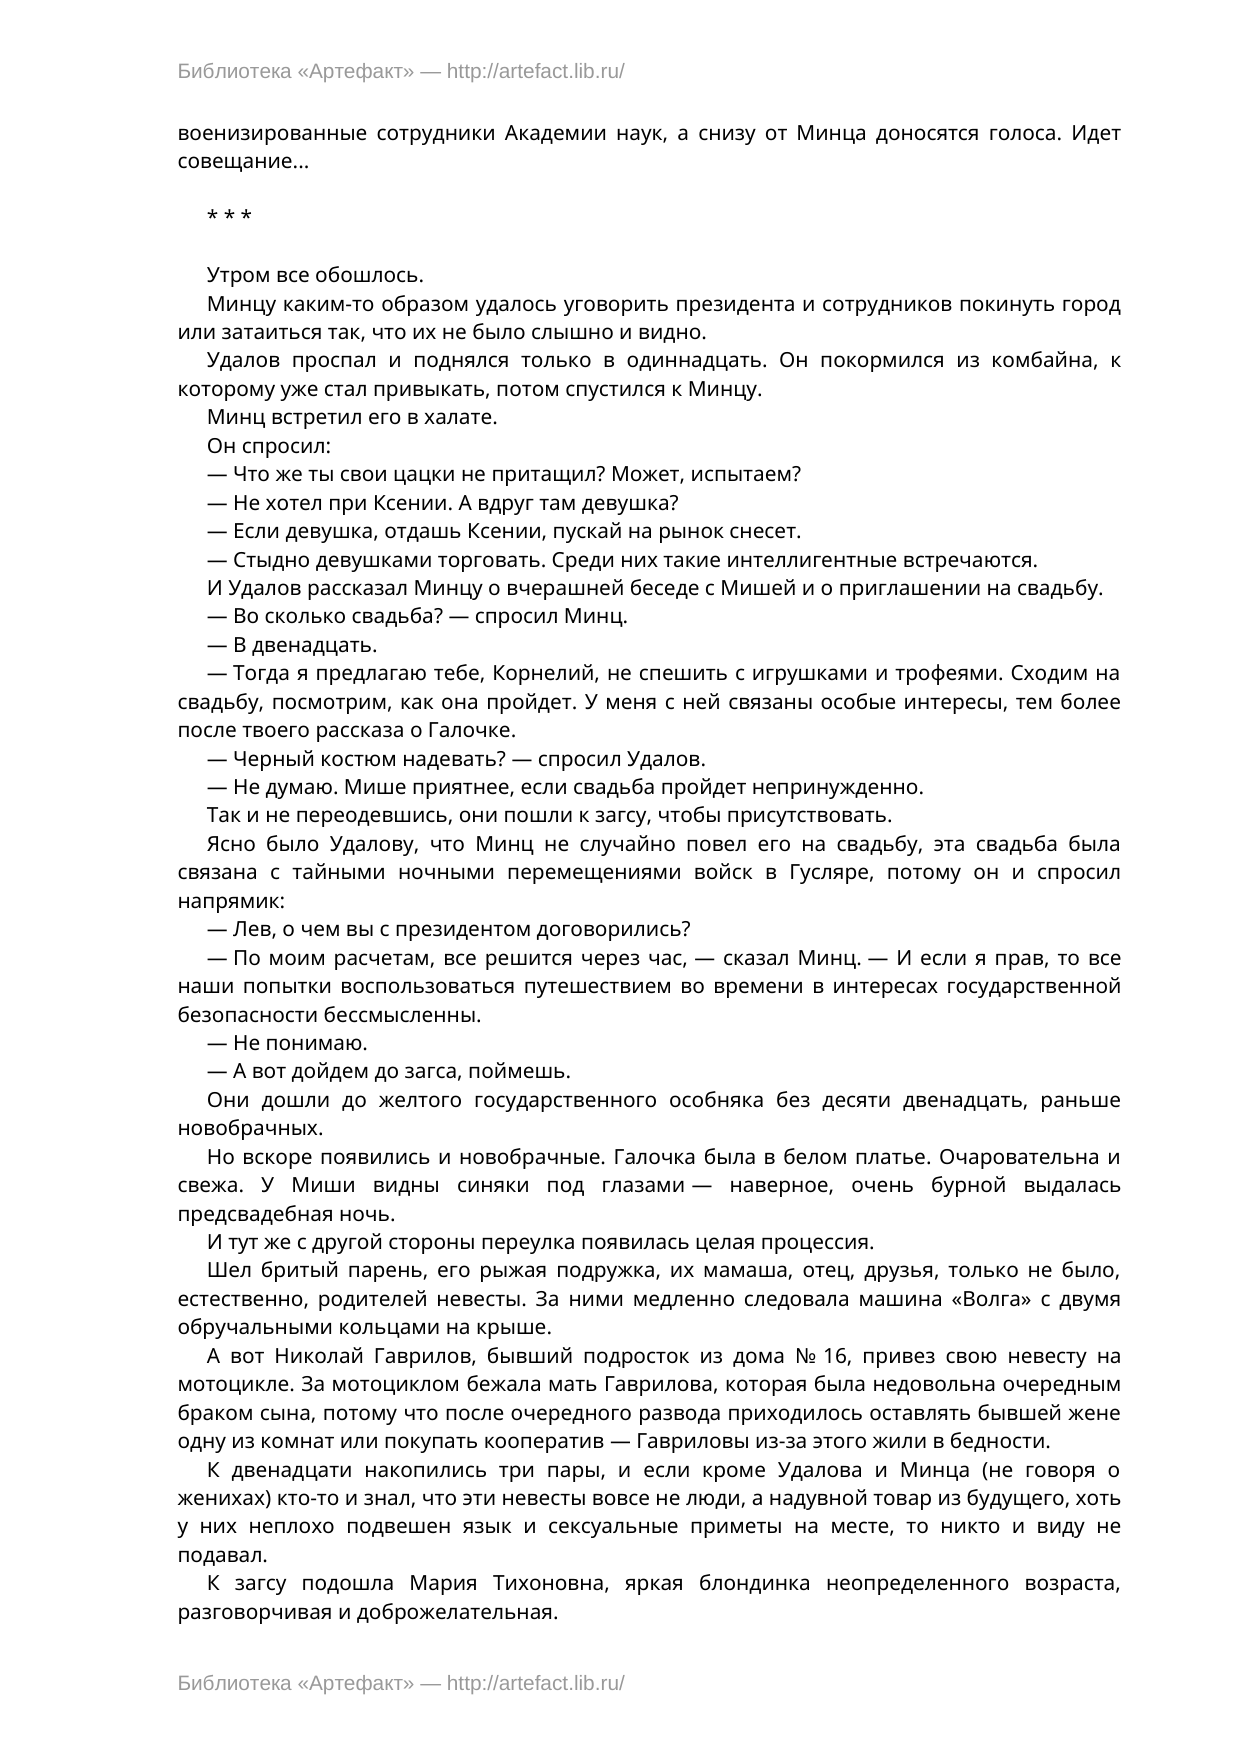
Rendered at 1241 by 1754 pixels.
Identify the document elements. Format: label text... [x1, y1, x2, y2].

text Минцу каким-то образом удалось уговорить президента и сотрудников покинуть город или затаиться так, что их не было слышно и видно. [177, 289, 1122, 346]
text — Лев, о чем вы с президентом договорились? [177, 914, 1122, 943]
text — Что же ты свои цацки не притащил? Может, испытаем? [177, 459, 1122, 488]
text Шел бритый парень, его рыжая подружка, их мамаша, отец, друзья, только не было, естественно, родителей невесты. За ними медленно следовала машина «Волга» с двумя обручальными кольцами на крыше. [177, 1256, 1122, 1341]
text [177, 118, 1122, 175]
text Удалов проспал и поднялся только в одиннадцать. Он покормился из комбайна, к которому уже стал привыкать, потом спустился к Минцу. [177, 346, 1122, 402]
text — Не хотел при Ксении. А вдруг там девушка? [177, 488, 1122, 516]
text И тут же с другой стороны переулка появилась целая процессия. [177, 1227, 1122, 1256]
text И Удалов рассказал Минцу о вчерашней беседе с Мишей и о приглашении на свадьбу. [177, 573, 1122, 602]
text К загсу подошла Мария Тихоновна, яркая блондинка неопределенного возраста, разговорчивая и доброжелательная. [177, 1568, 1122, 1625]
text — Во сколько свадьба? — спросил Минц. [177, 602, 1122, 630]
text Он спросил: [177, 431, 1122, 459]
text К двенадцати накопились три пары, и если кроме Удалова и Минца (не говоря о женихах) кто-то и знал, что эти невесты вовсе не люди, а надувной товар из будущего, хоть у них неплохо подвешен язык и сексуальные приметы на месте, то никто и виду не подавал. [177, 1455, 1122, 1568]
text — Если девушка, отдашь Ксении, пускай на рынок снесет. [177, 516, 1122, 545]
text Но вскоре появились и новобрачные. Галочка была в белом платье. Очаровательна и свежа. У Миши видны синяки под глазами — наверное, очень бурной выдалась предсвадебная ночь. [177, 1142, 1122, 1227]
text — Стыдно девушками торговать. Среди них такие интеллигентные встречаются. [177, 545, 1122, 573]
text Так и не переодевшись, они пошли к загсу, чтобы присутствовать. [177, 801, 1122, 829]
text — Тогда я предлагаю тебе, Корнелий, не спешить с игрушками и трофеями. Сходим на свадьбу, посмотрим, как она пройдет. У меня с ней связаны особые интересы, тем более после твоего рассказа о Галочке. [177, 658, 1122, 744]
text — В двенадцать. [177, 630, 1122, 658]
text А вот Николай Гаврилов, бывший подросток из дома № 16, привез свою невесту на мотоцикле. За мотоциклом бежала мать Гаврилова, которая была недовольна очередным браком сына, потому что после очередного развода приходилось оставлять бывшей жене одну из комнат или покупать кооператив — Гавриловы из-за этого жили в бедности. [177, 1341, 1122, 1455]
text — А вот дойдем до загса, поймешь. [177, 1057, 1122, 1085]
text — Черный костюм надевать? — спросил Удалов. [177, 744, 1122, 772]
text Минц встретил его в халате. [177, 402, 1122, 431]
text Они дошли до желтого государственного особняка без десяти двенадцать, раньше новобрачных. [177, 1085, 1122, 1142]
text Ясно было Удалову, что Минц не случайно повел его на свадьбу, эта свадьба была связана с тайными ночными перемещениями войск в Гусляре, потому он и спросил напрямик: [177, 829, 1122, 914]
subtitle * * * [177, 203, 1122, 232]
text — По моим расчетам, все решится через час, — сказал Минц. — И если я прав, то все наши попытки воспользоваться путешествием во времени в интересах государственной безопасности бессмысленны. [177, 943, 1122, 1028]
text — Не думаю. Мише приятнее, если свадьба пройдет непринужденно. [177, 772, 1122, 801]
text Утром все обошлось. [177, 260, 1122, 289]
text — Не понимаю. [177, 1028, 1122, 1057]
